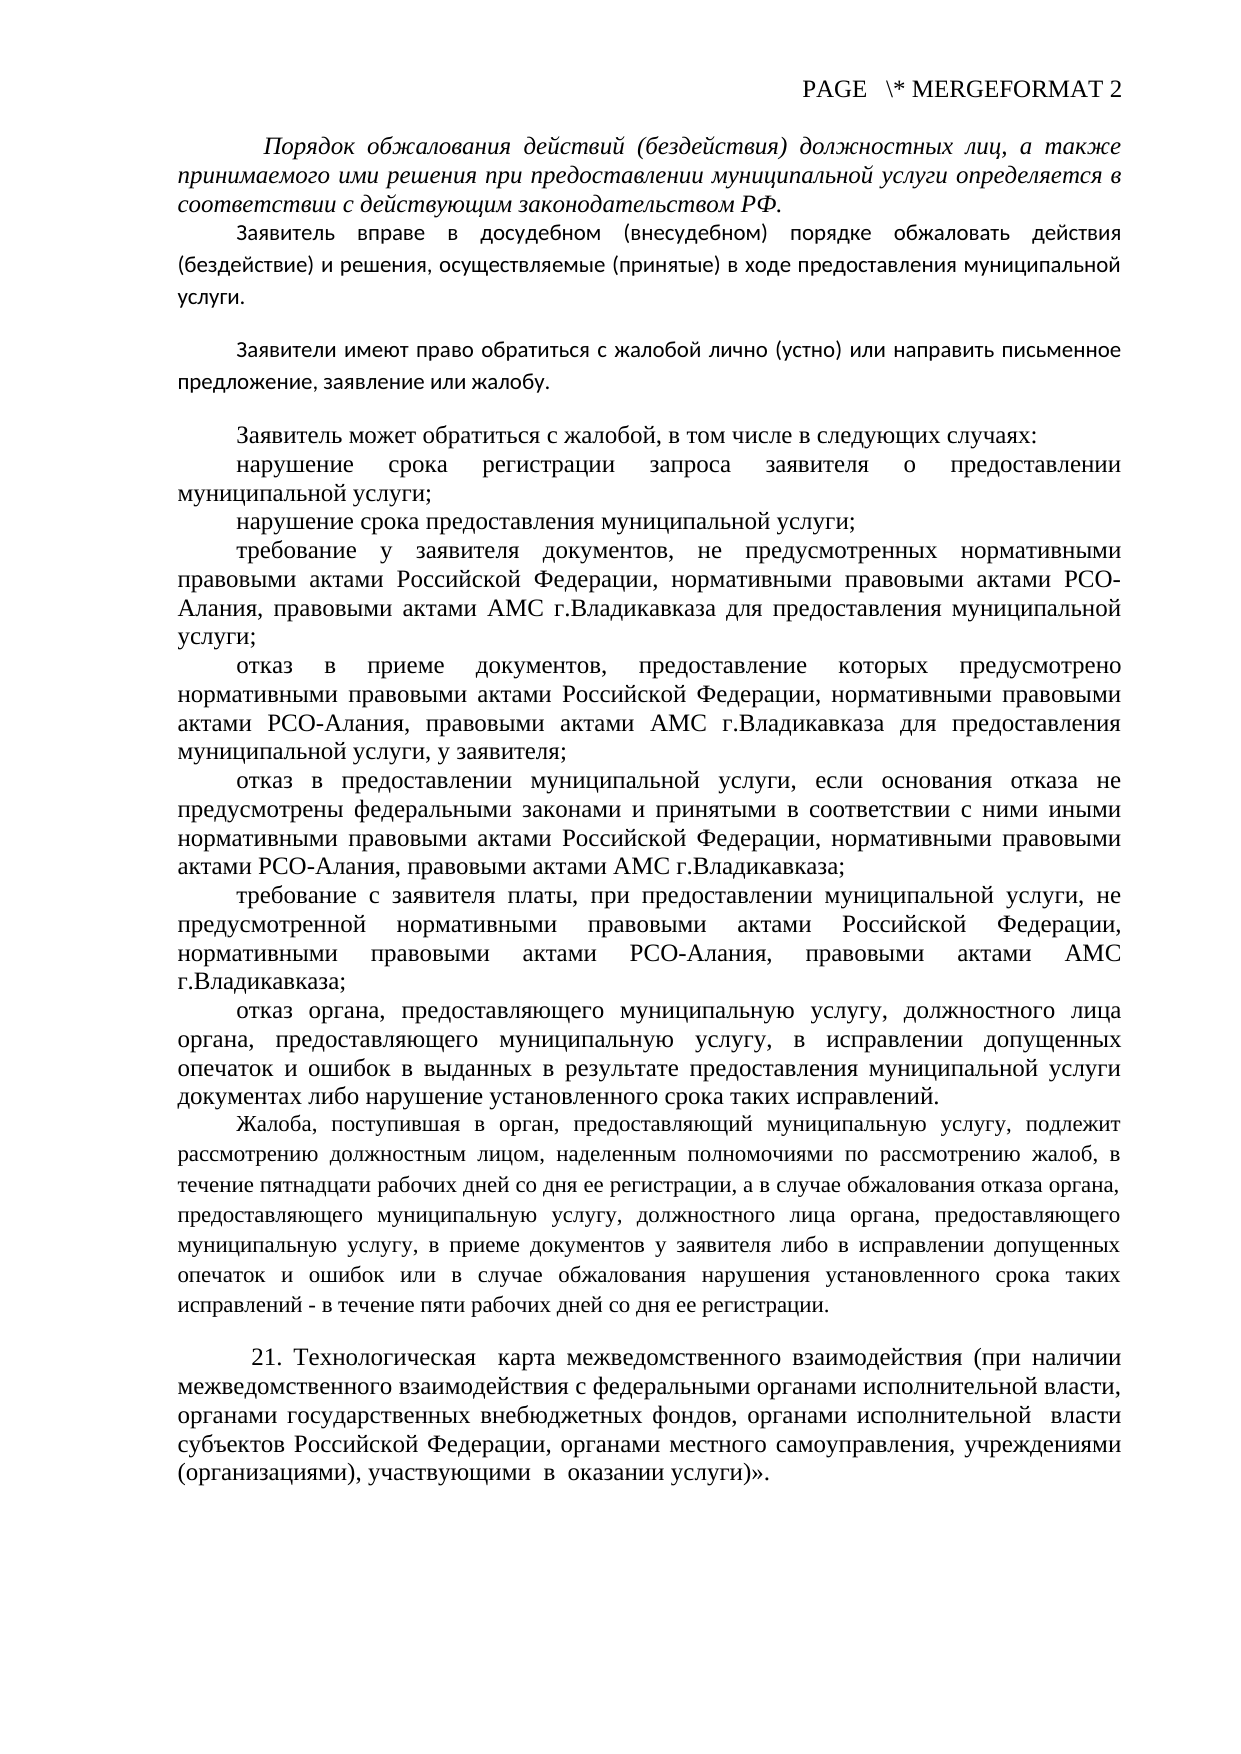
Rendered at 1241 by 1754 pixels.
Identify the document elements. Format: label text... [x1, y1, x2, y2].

text нарушение срока регистрации запроса заявителя о предоставлении муниципальной услуги; [177, 449, 1122, 506]
text отказ в предоставлении муниципальной услуги, если основания отказа не предусмотрены федеральными законами и принятыми в соответствии с ними иными нормативными правовыми актами Российской Федерации, нормативными правовыми актами РСО-Алания, правовыми актами АМС г.Владикавказа; [177, 765, 1122, 880]
text нарушение срока предоставления муниципальной услуги; [177, 506, 1122, 535]
text отказ в приеме документов, предоставление которых предусмотрено нормативными правовыми актами Российской Федерации, нормативными правовыми актами РСО-Алания, правовыми актами АМС г.Владикавказа для предоставления муниципальной услуги, у заявителя; [177, 650, 1122, 765]
text 21. Технологическая карта межведомственного взаимодействия (при наличии межведомственного взаимодействия с федеральными органами исполнительной власти, органами государственных внебюджетных фондов, органами исполнительной власти субъектов Российской Федерации, органами местного самоуправления, учреждениями (организациями), участвующими в оказании услуги)». [177, 1342, 1122, 1486]
text Порядок обжалования действий (бездействия) должностных лиц, а также принимаемого ими решения при предоставлении муниципальной услуги определяется в соответствии с действующим законодательством РФ. [177, 131, 1122, 218]
text Заявители имеют право обратиться с жалобой лично (устно) или направить письменное предложение, заявление или жалобу. [177, 335, 1122, 395]
text требование у заявителя документов, не предусмотренных нормативными правовыми актами Российской Федерации, нормативными правовыми актами РСО-Алания, правовыми актами АМС г.Владикавказа для предоставления муниципальной услуги; [177, 535, 1122, 650]
text Жалоба, поступившая в орган, предоставляющий муниципальную услугу, подлежит рассмотрению должностным лицом, наделенным полномочиями по рассмотрению жалоб, в течение пятнадцати рабочих дней со дня ее регистрации, а в случае обжалования отказа органа, предоставляющего муниципальную услугу, должностного лица органа, предоставляющего муниципальную услугу, в приеме документов у заявителя либо в исправлении допущенных опечаток и ошибок или в случае обжалования нарушения установленного срока таких исправлений - в течение пяти рабочих дней со дня ее регистрации. [177, 1110, 1122, 1318]
text отказ органа, предоставляющего муниципальную услугу, должностного лица органа, предоставляющего муниципальную услугу, в исправлении допущенных опечаток и ошибок в выданных в результате предоставления муниципальной услуги документах либо нарушение установленного срока таких исправлений. [177, 995, 1122, 1110]
text Заявитель вправе в досудебном (внесудебном) порядке обжаловать действия (бездействие) и решения, осуществляемые (принятые) в ходе предоставления муниципальной услуги. [177, 218, 1122, 310]
text требование с заявителя платы, при предоставлении муниципальной услуги, не предусмотренной нормативными правовыми актами Российской Федерации, нормативными правовыми актами РСО-Алания, правовыми актами АМС г.Владикавказа; [177, 880, 1122, 995]
text Заявитель может обратиться с жалобой, в том числе в следующих случаях: [177, 420, 1122, 449]
